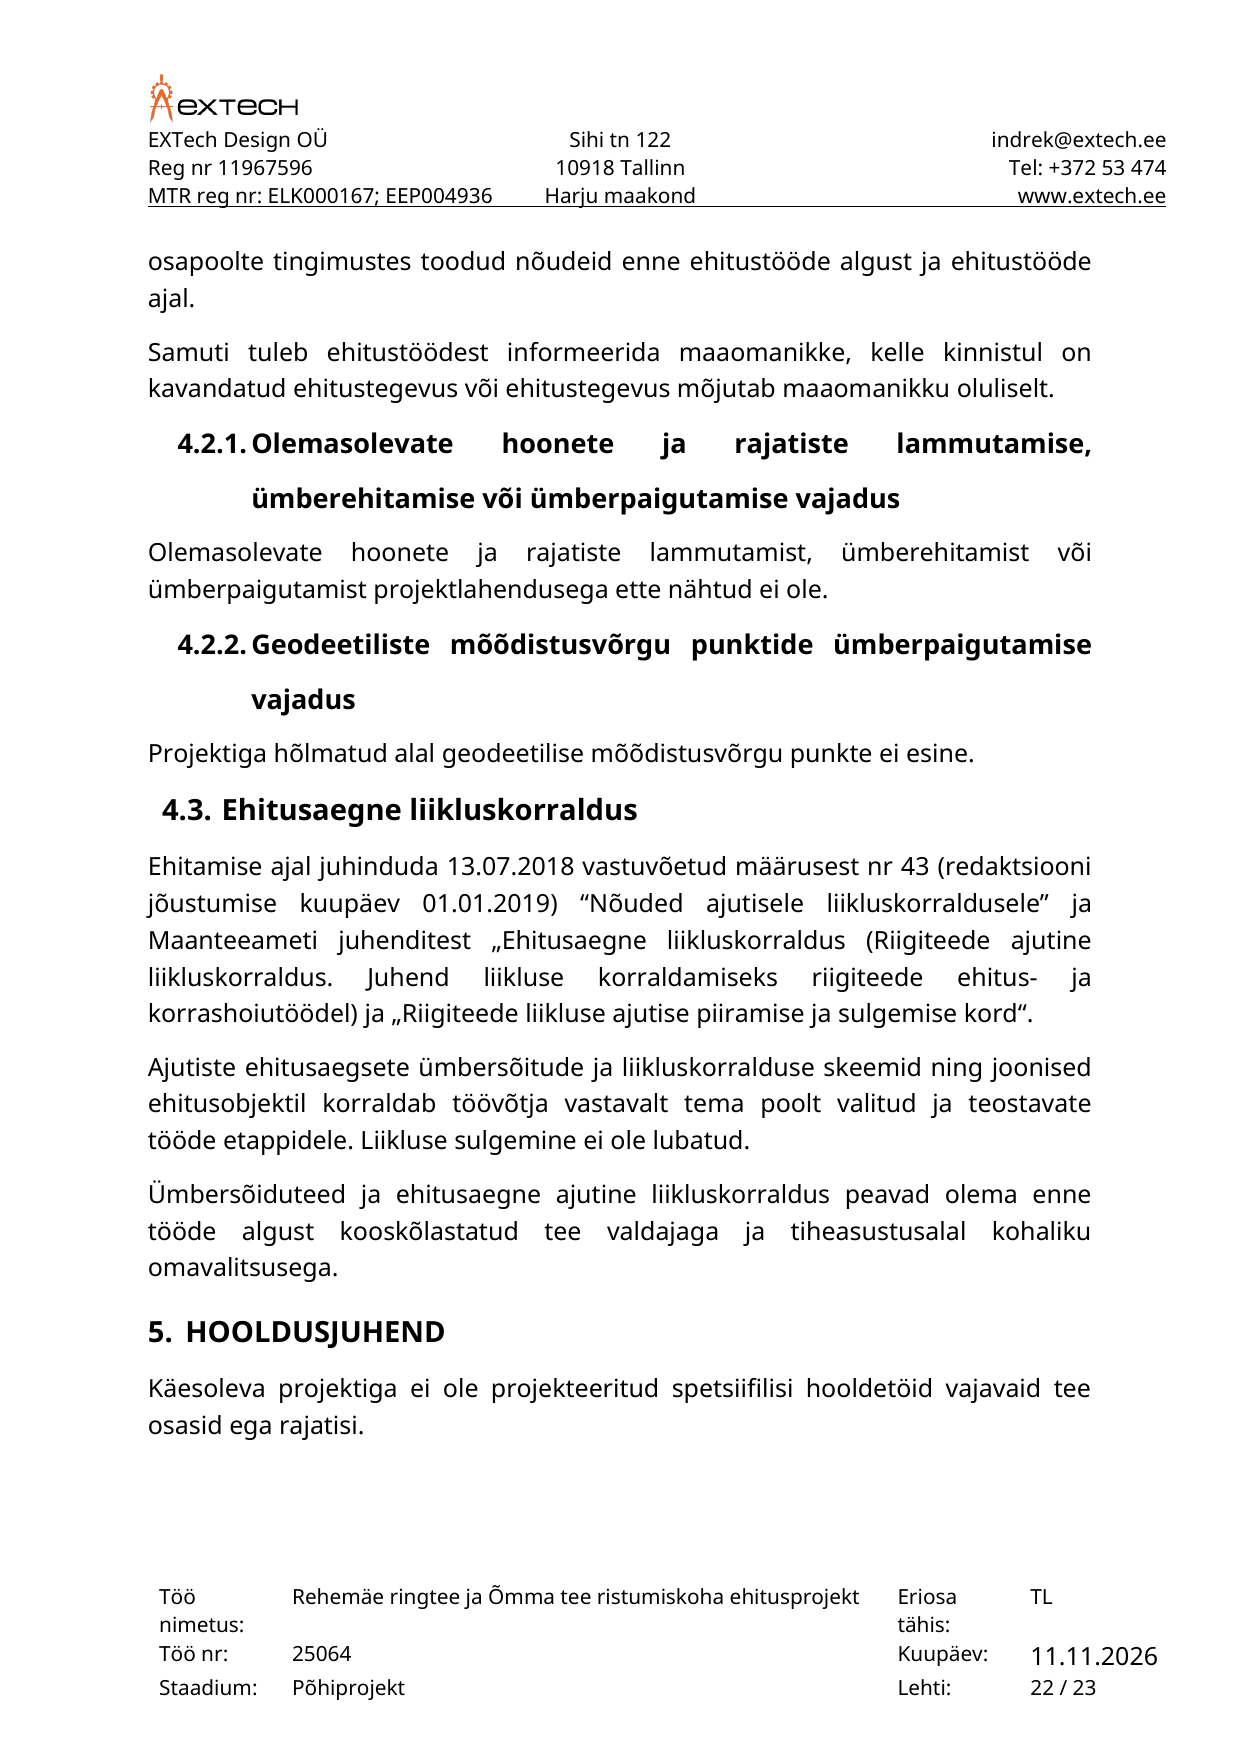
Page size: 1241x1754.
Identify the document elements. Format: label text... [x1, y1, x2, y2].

subtitle Ehitusaegne liikluskorraldus [162, 789, 1093, 829]
picture [147, 73, 300, 125]
text Samuti tuleb ehitustöödest informeerida maaomanikke, kelle kinnistul on kavandatud ehitustegevus või ehitustegevus mõjutab maaomanikku oluliselt. [148, 334, 1093, 405]
text Ümbersõiduteed ja ehitusaegne ajutine liikluskorraldus peavad olema enne tööde algust kooskõlastatud tee valdajaga ja tiheasustusalal kohaliku omavalitsusega. [148, 1176, 1093, 1284]
text Projektiga hõlmatud alal geodeetilise mõõdistusvõrgu punkte ei esine. [148, 736, 1093, 770]
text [148, 244, 1093, 315]
text Ehitamise ajal juhinduda 13.07.2018 vastuvõetud määrusest nr 43 (redaktsiooni jõustumise kuupäev 01.01.2019) “Nõuded ajutisele liikluskorraldusele” ja Maanteeameti juhenditest „Ehitusaegne liikluskorraldus (Riigiteede ajutine liikluskorraldus. Juhend liikluse korraldamiseks riigiteede ehitus- ja korrashoiutöödel) ja „Riigiteede liikluse ajutise piiramise ja sulgemise kord“. [148, 849, 1093, 1030]
subtitle Olemasolevate hoonete ja rajatiste lammutamise, ümberehitamise või ümberpaigutamise vajadus [177, 424, 1093, 517]
subtitle HOOLDUSJUHEND [148, 1312, 1093, 1351]
text Ajutiste ehitusaegsete ümbersõitude ja liikluskorralduse skeemid ning joonised ehitusobjektil korraldab töövõtja vastavalt tema poolt valitud ja teostavate tööde etappidele. Liikluse sulgemine ei ole lubatud. [148, 1049, 1093, 1157]
subtitle Geodeetiliste mõõdistusvõrgu punktide ümberpaigutamise vajadus [177, 625, 1093, 717]
text Olemasolevate hoonete ja rajatiste lammutamist, ümberehitamist või ümberpaigutamist projektlahendusega ette nähtud ei ole. [148, 535, 1093, 606]
text Käesoleva projektiga ei ole projekteeritud spetsiifilisi hooldetöid vajavaid tee osasid ega rajatisi. [148, 1371, 1093, 1442]
